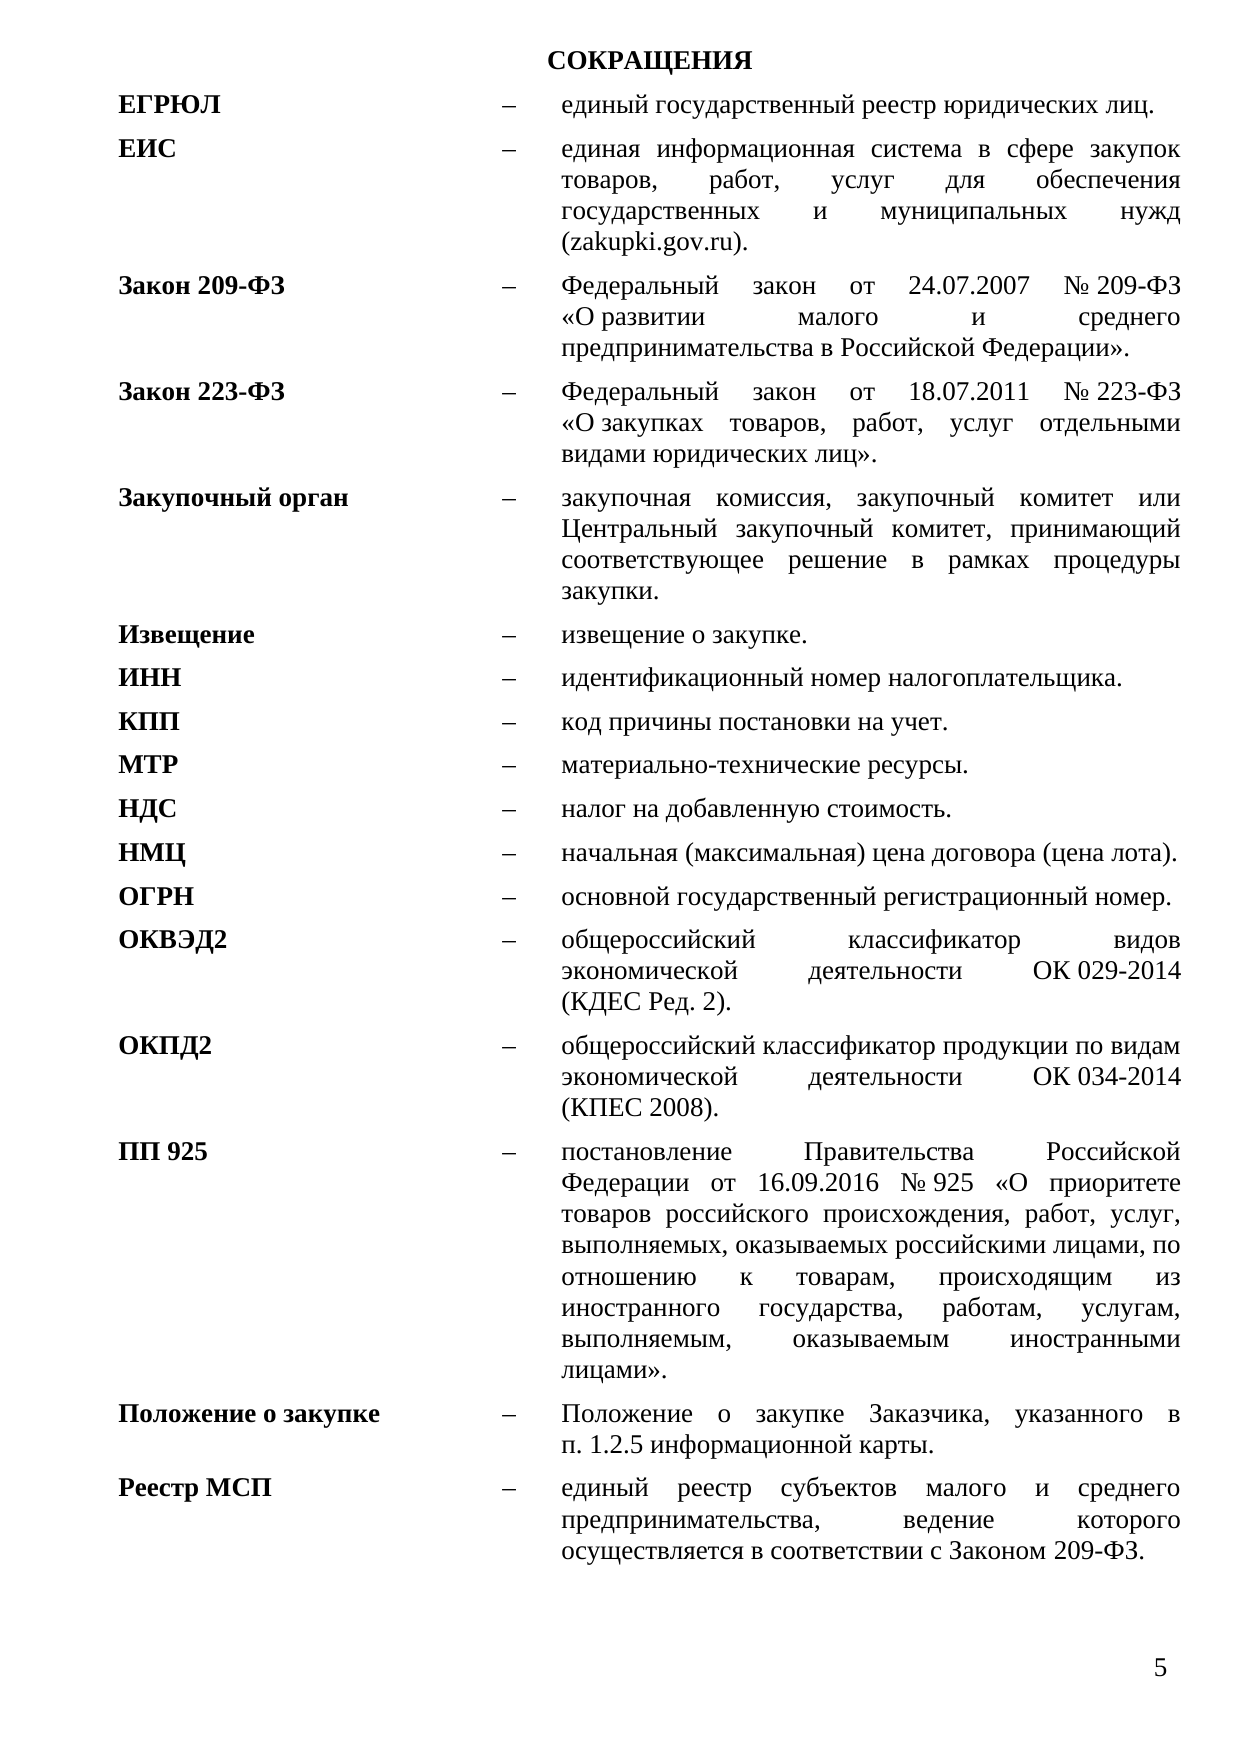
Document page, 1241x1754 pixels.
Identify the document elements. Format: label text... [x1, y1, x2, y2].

text Закон 223-ФЗ – Федеральный закон от 18.07.2011 № 223-ФЗ «О закупках товаров, работ, услуг отдельными видами юридических лиц». [118, 375, 1181, 468]
text МТР – материально-технические ресурсы. [118, 749, 1181, 780]
text КПП – код причины постановки на учет. [118, 705, 1181, 736]
text Положение о закупке – Положение о закупке Заказчика, указанного в п. 1.2.5 информационной карты. [118, 1397, 1181, 1459]
text ПП 925 – постановление Правительства Российской Федерации от 16.09.2016 № 925 «О приоритете товаров российского происхождения, работ, услуг, выполняемых, оказываемых российскими лицами, по отношению к товарам, происходящим из иностранного государства, работам, услугам, выполняемым, оказываемым иностранными лицами». [118, 1135, 1181, 1384]
text НМЦ – начальная (максимальная) цена договора (цена лота). [118, 836, 1181, 867]
text ЕГРЮЛ – единый государственный реестр юридических лиц. [118, 88, 1181, 119]
text Закупочный орган – закупочная комиссия, закупочный комитет или Центральный закупочный комитет, принимающий соответствующее решение в рамках процедуры закупки. [118, 481, 1181, 605]
text ОКВЭД2 – общероссийский классификатор видов экономической деятельности ОК 029-2014 (КДЕС Ред. 2). [118, 923, 1181, 1017]
text ОКПД2 – общероссийский классификатор продукции по видам экономической деятельности ОК 034-2014 (КПЕС 2008). [118, 1029, 1181, 1123]
text ИНН – идентификационный номер налогоплательщика. [118, 661, 1181, 692]
text НДС – налог на добавленную стоимость. [118, 792, 1181, 823]
text Сокращения [118, 44, 1181, 76]
text ЕИС – единая информационная система в сфере закупок товаров, работ, услуг для обеспечения государственных и муниципальных нужд (zakupki.gov.ru). [118, 132, 1181, 256]
text Реестр МСП – единый реестр субъектов малого и среднего предпринимательства, ведение которого осуществляется в соответствии с Законом 209-ФЗ. [118, 1472, 1181, 1565]
text Закон 209-ФЗ – Федеральный закон от 24.07.2007 № 209-ФЗ «О развитии малого и среднего предпринимательства в Российской Федерации». [118, 269, 1181, 362]
text Извещение – извещение о закупке. [118, 618, 1181, 649]
text ОГРН – основной государственный регистрационный номер. [118, 879, 1181, 911]
